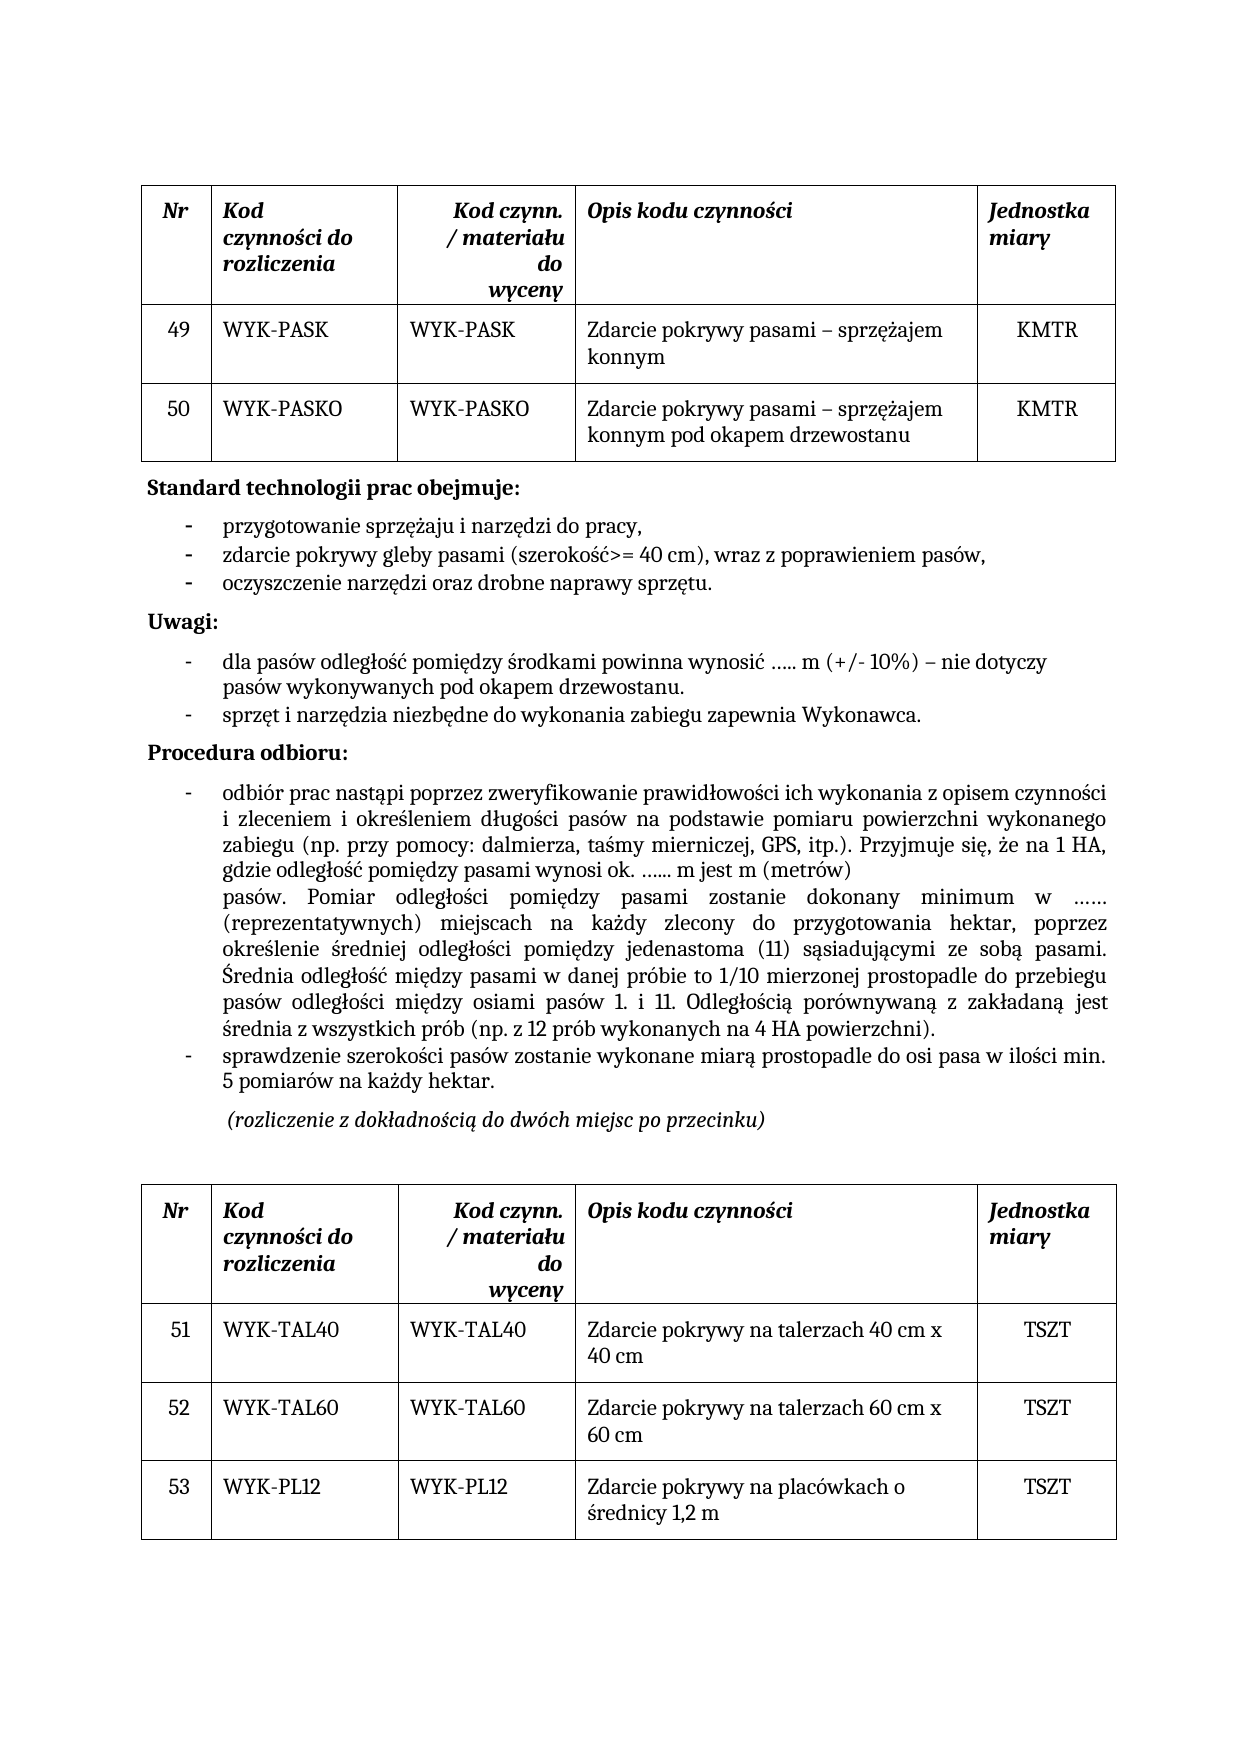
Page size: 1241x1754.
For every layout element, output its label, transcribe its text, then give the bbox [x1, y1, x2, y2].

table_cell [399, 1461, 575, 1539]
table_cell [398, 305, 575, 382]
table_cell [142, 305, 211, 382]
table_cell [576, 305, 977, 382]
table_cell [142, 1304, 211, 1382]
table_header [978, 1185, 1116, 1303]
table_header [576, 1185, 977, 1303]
list dla pasów odległość pomiędzy środkami powinna wynosić ….. m (+/- 10%) – nie dotyczy pasów wykonywanych pod okapem drzewostanu. [185, 648, 1108, 700]
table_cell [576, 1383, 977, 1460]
list sprawdzenie szerokości pasów zostanie wykonane miarą prostopadle do osi pasa w ilości min. 5 pomiarów na każdy hektar. [185, 1042, 1107, 1094]
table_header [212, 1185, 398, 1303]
list zdarcie pokrywy gleby pasami (szerokość>= 40 cm), wraz z poprawieniem pasów, [185, 540, 1192, 568]
text (rozliczenie z dokładnością do dwóch miejsc po przecinku) [226, 1107, 1192, 1133]
subtitle Standard technologii prac obejmuje: [147, 474, 1192, 501]
list oczyszczenie narzędzi oraz drobne naprawy sprzętu. [185, 568, 1192, 596]
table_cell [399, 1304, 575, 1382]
subtitle Procedura odbioru: [147, 739, 1192, 766]
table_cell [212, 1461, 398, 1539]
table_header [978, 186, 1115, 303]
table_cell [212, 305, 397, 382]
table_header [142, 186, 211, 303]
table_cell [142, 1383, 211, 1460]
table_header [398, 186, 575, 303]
list sprzęt i narzędzia niezbędne do wykonania zabiegu zapewnia Wykonawca. [185, 700, 1192, 728]
subtitle Uwagi: [147, 608, 1192, 635]
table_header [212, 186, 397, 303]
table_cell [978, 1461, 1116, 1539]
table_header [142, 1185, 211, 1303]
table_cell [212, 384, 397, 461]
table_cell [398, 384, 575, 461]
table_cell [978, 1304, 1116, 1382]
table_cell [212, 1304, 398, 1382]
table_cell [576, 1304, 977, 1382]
list przygotowanie sprzężaju i narzędzi do pracy, [185, 513, 1192, 540]
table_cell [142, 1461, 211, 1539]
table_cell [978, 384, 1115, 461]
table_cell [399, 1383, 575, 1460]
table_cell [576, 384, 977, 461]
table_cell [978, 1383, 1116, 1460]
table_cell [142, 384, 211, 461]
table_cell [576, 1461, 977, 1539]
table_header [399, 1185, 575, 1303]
text pasów. Pomiar odległości pomiędzy pasami zostanie dokonany minimum w …… (reprezentatywnych) miejscach na każdy zlecony do przygotowania hektar, poprzez określenie średniej odległości pomiędzy jedenastoma (11) sąsiadującymi ze sobą pasami. Średnia odległość między pasami w danej próbie to 1/10 mierzonej prostopadle do przebiegu pasów odległości między osiami pasów 1. i 11. Odległością porównywaną z zakładaną jest średnia z wszystkich prób (np. z 12 prób wykonanych na 4 HA powierzchni). [222, 883, 1108, 1042]
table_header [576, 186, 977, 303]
list odbiór prac nastąpi poprzez zweryfikowanie prawidłowości ich wykonania z opisem czynności i zleceniem i określeniem długości pasów na podstawie pomiaru powierzchni wykonanego zabiegu (np. przy pomocy: dalmierza, taśmy mierniczej, GPS, itp.). Przyjmuje się, że na 1 HA, gdzie odległość pomiędzy pasami wynosi ok. …... m jest m (metrów) [185, 779, 1108, 883]
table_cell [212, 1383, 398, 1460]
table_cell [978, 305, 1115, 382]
